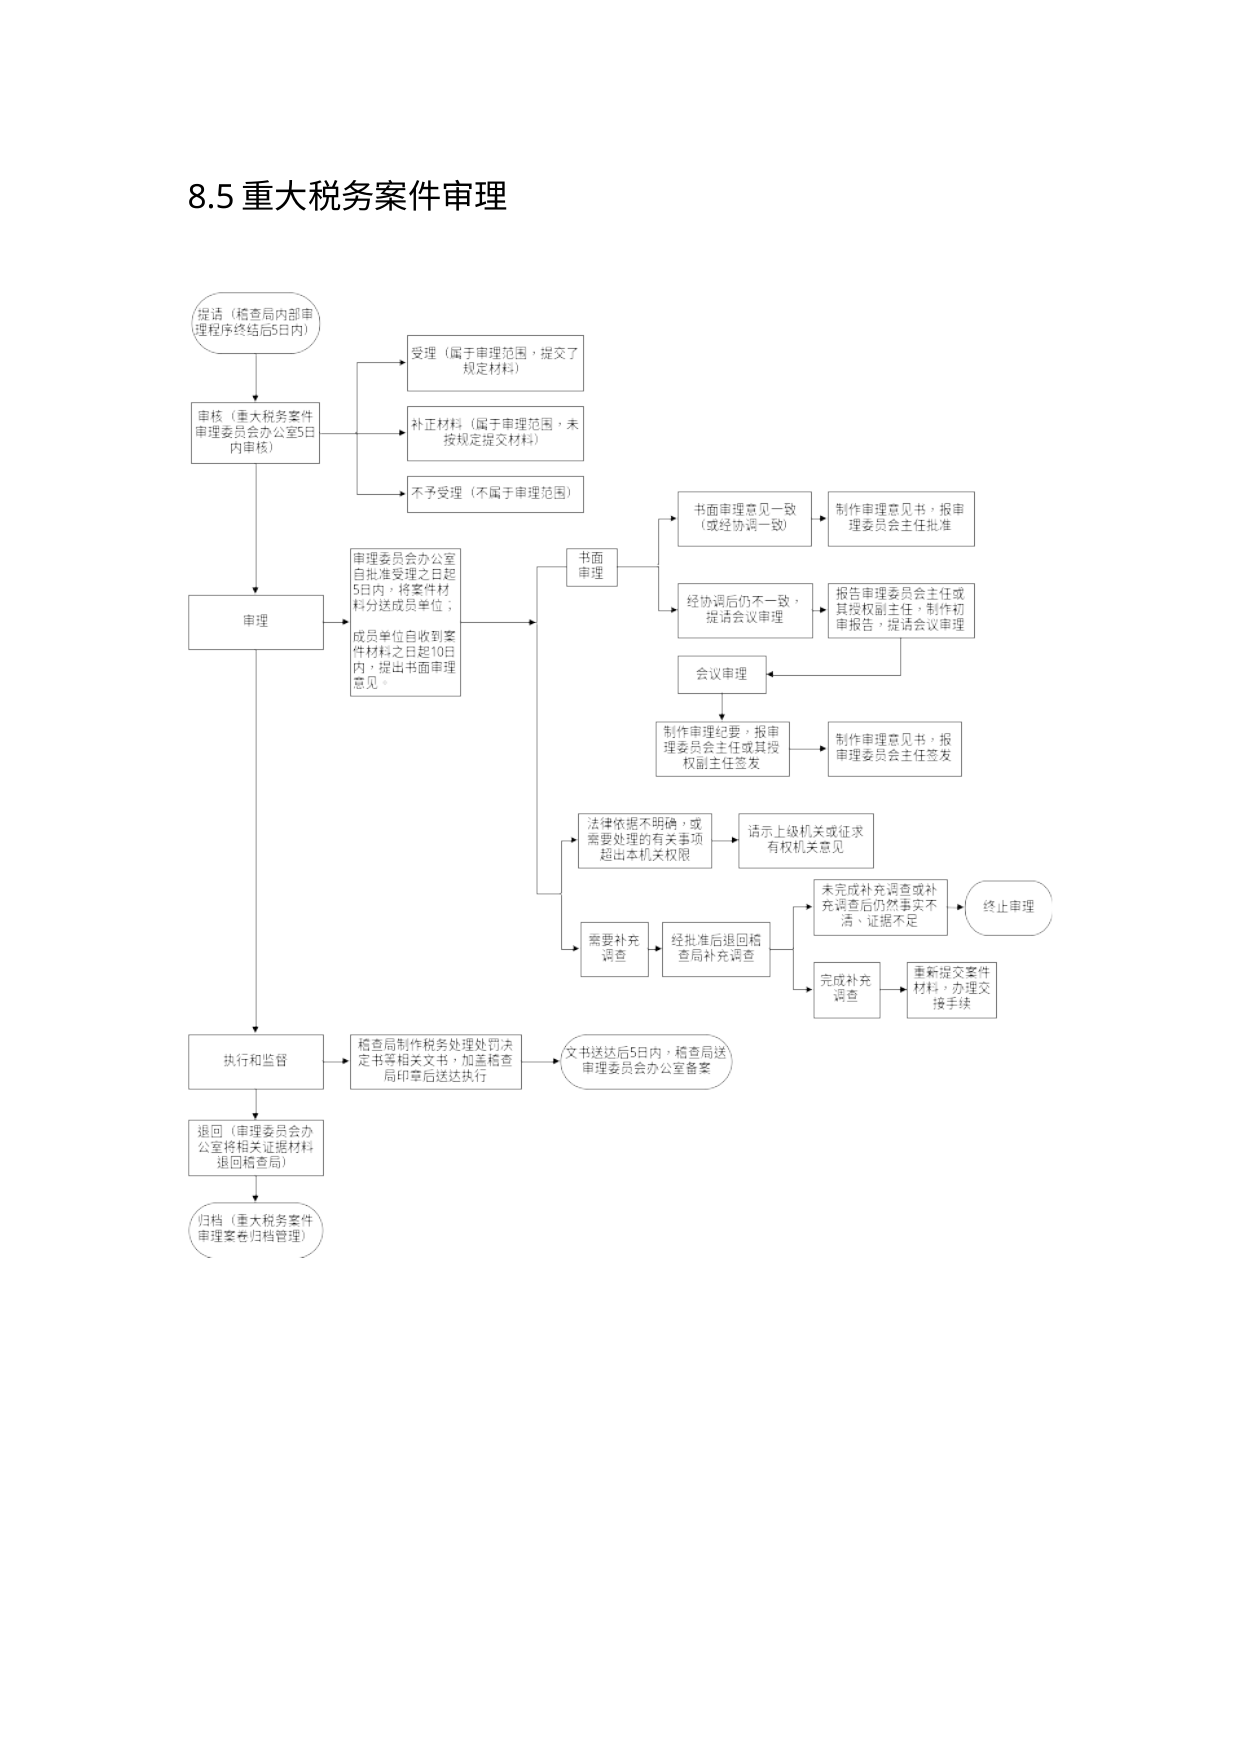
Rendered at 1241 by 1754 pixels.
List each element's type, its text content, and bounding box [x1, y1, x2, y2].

text 8.5重大税务案件审理 [187, 162, 1053, 227]
